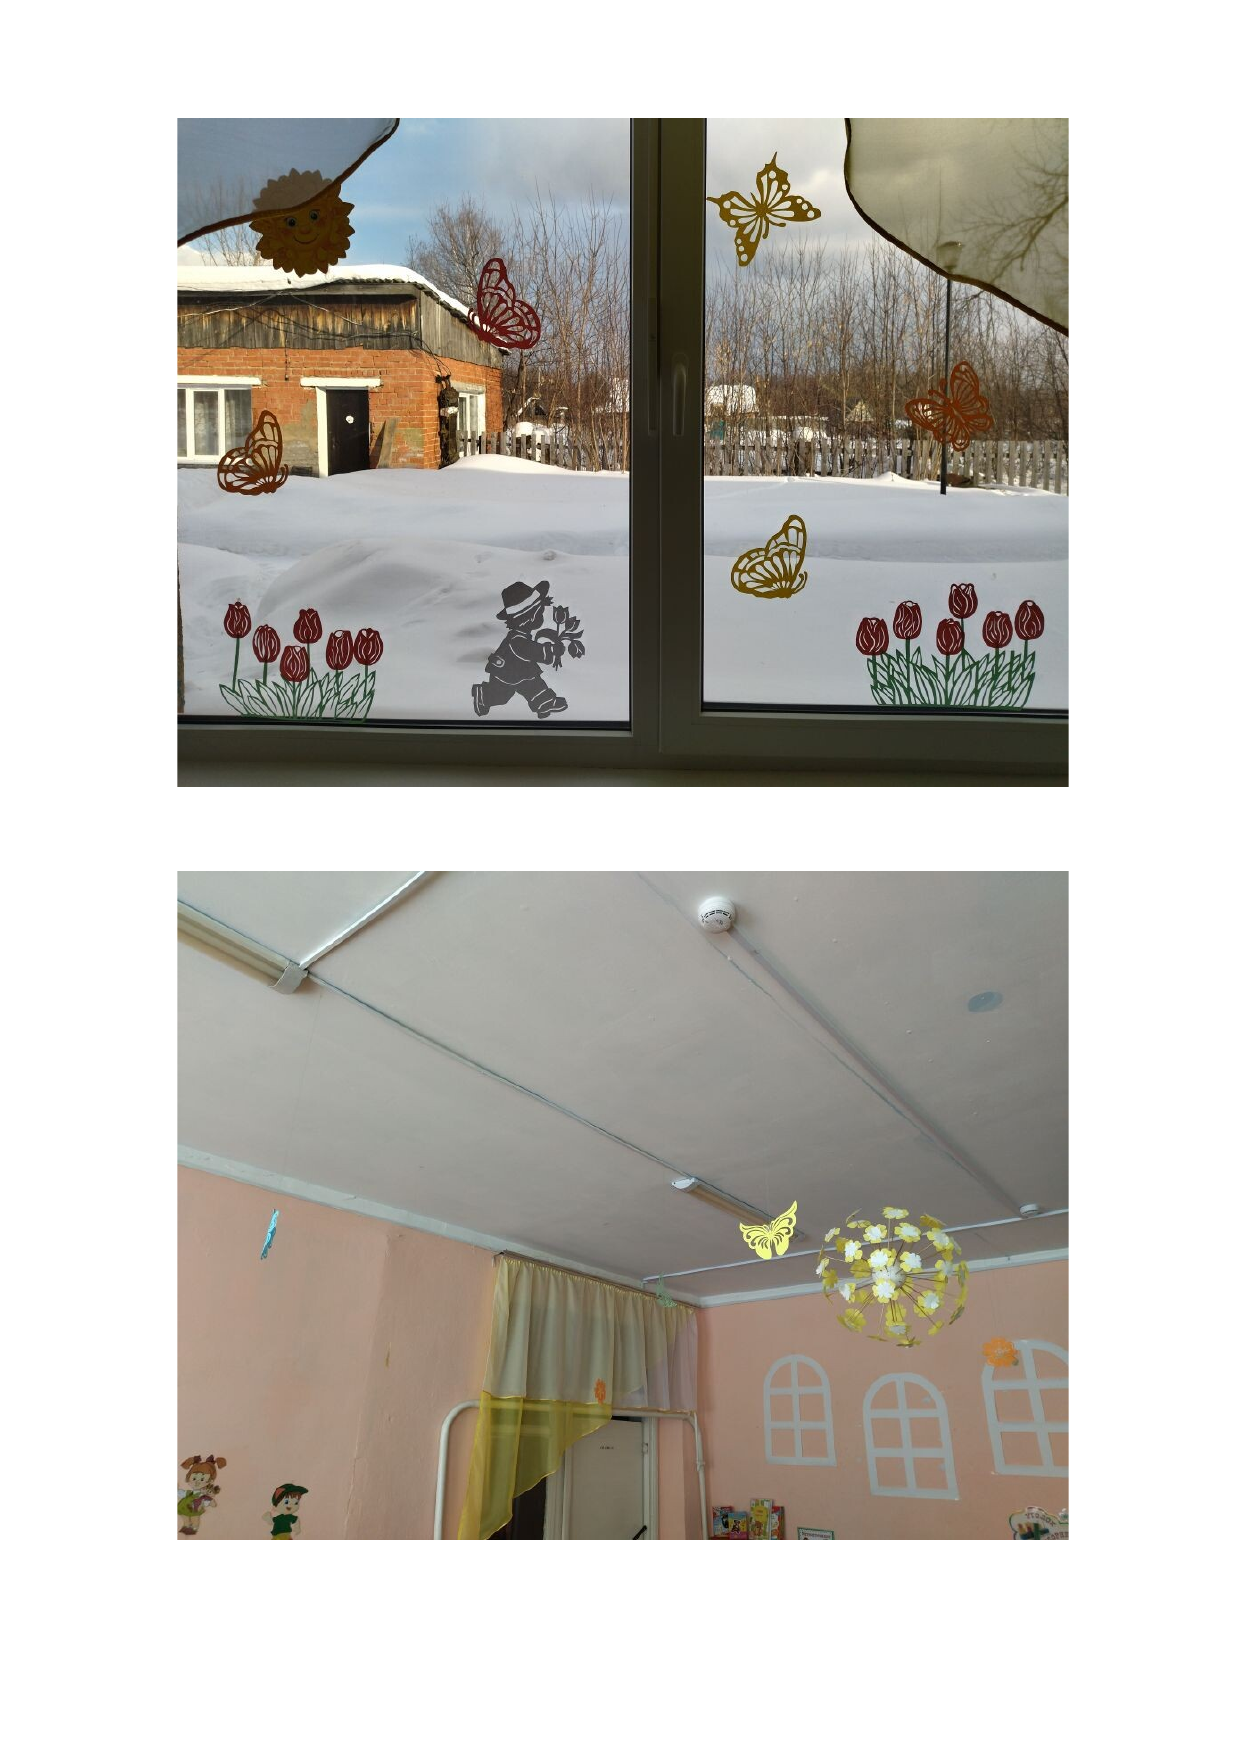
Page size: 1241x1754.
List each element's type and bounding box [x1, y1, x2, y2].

picture [177, 118, 1069, 787]
picture [177, 871, 1069, 1540]
